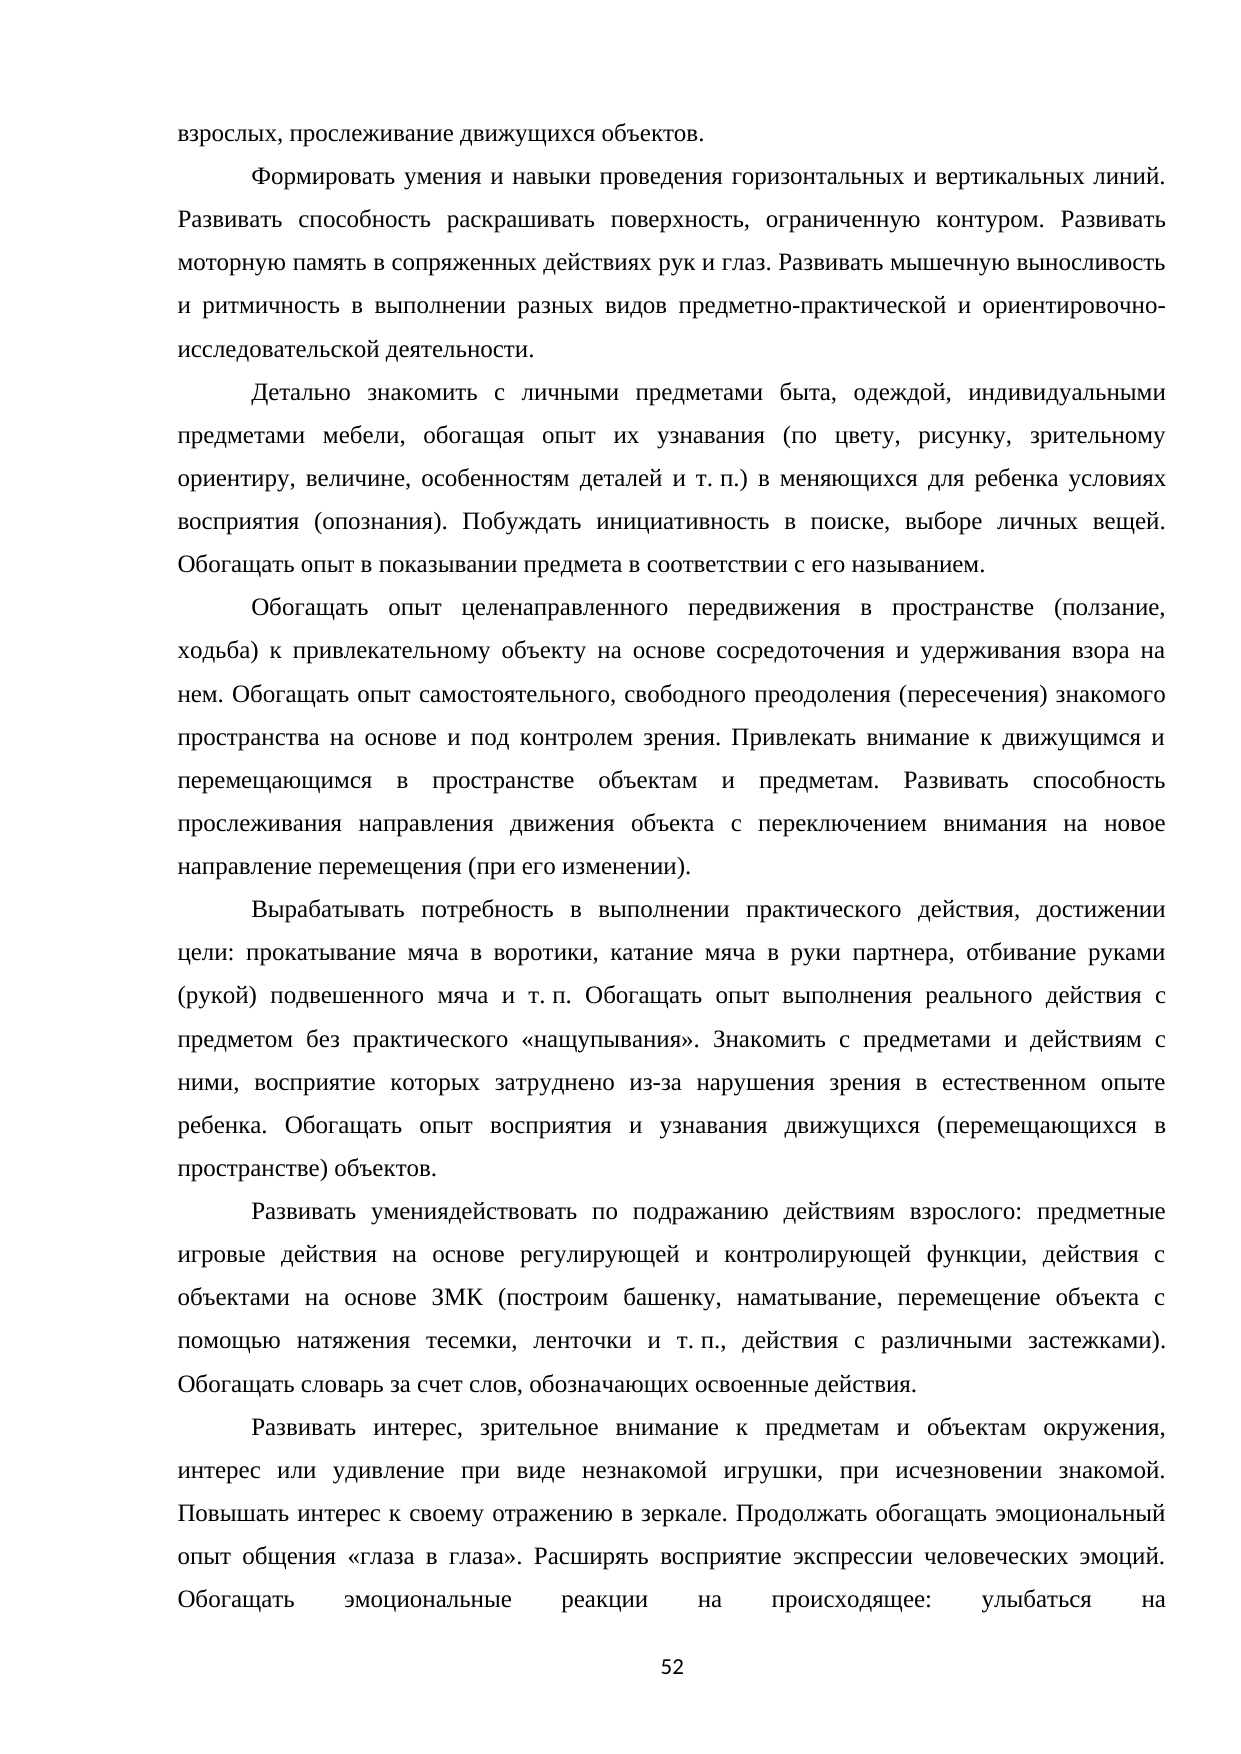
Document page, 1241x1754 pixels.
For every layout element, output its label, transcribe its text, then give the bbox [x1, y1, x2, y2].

text Формировать умения и навыки проведения горизонтальных и вертикальных линий. Развивать способность раскрашивать поверхность, ограниченную контуром. Развивать моторную память в сопряженных действиях рук и глаз. Развивать мышечную выносливость и ритмичность в выполнении разных видов предметно-практической и ориентировочно-исследовательской деятельности. [177, 161, 1167, 362]
text Обогащать опыт целенаправленного передвижения в пространстве (ползание, ходьба) к привлекательному объекту на основе сосредоточения и удерживания взора на нем. Обогащать опыт самостоятельного, свободного преодоления (пересечения) знакомого пространства на основе и под контролем зрения. Привлекать внимание к движущимся и перемещающимся в пространстве объектам и предметам. Развивать способность прослеживания направления движения объекта с переключением внимания на новое направление перемещения (при его изменении). [177, 592, 1167, 880]
text Развивать умениядействовать по подражанию действиям взрослого: предметные игровые действия на основе регулирующей и контролирующей функции, действия с объектами на основе ЗМК (построим башенку, наматывание, перемещение объекта с помощью натяжения тесемки, ленточки и т. п., действия с различными застежками). Обогащать словарь за счет слов, обозначающих освоенные действия. [177, 1196, 1167, 1397]
text Вырабатывать потребность в выполнении практического действия, достижении цели: прокатывание мяча в воротики, катание мяча в руки партнера, отбивание руками (рукой) подвешенного мяча и т. п. Обогащать опыт выполнения реального действия с предметом без практического «нащупывания». Знакомить с предметами и действиям с ними, восприятие которых затруднено из-за нарушения зрения в естественном опыте ребенка. Обогащать опыт восприятия и узнавания движущихся (перемещающихся в пространстве) объектов. [177, 894, 1167, 1182]
text Детально знакомить с личными предметами быта, одеждой, индивидуальными предметами мебели, обогащая опыт их узнавания (по цвету, рисунку, зрительному ориентиру, величине, особенностям деталей и т. п.) в меняющихся для ребенка условиях восприятия (опознания). Побуждать инициативность в поиске, выборе личных вещей. Обогащать опыт в показывании предмета в соответствии с его называнием. [177, 377, 1167, 578]
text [177, 1412, 1167, 1613]
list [177, 118, 1167, 147]
